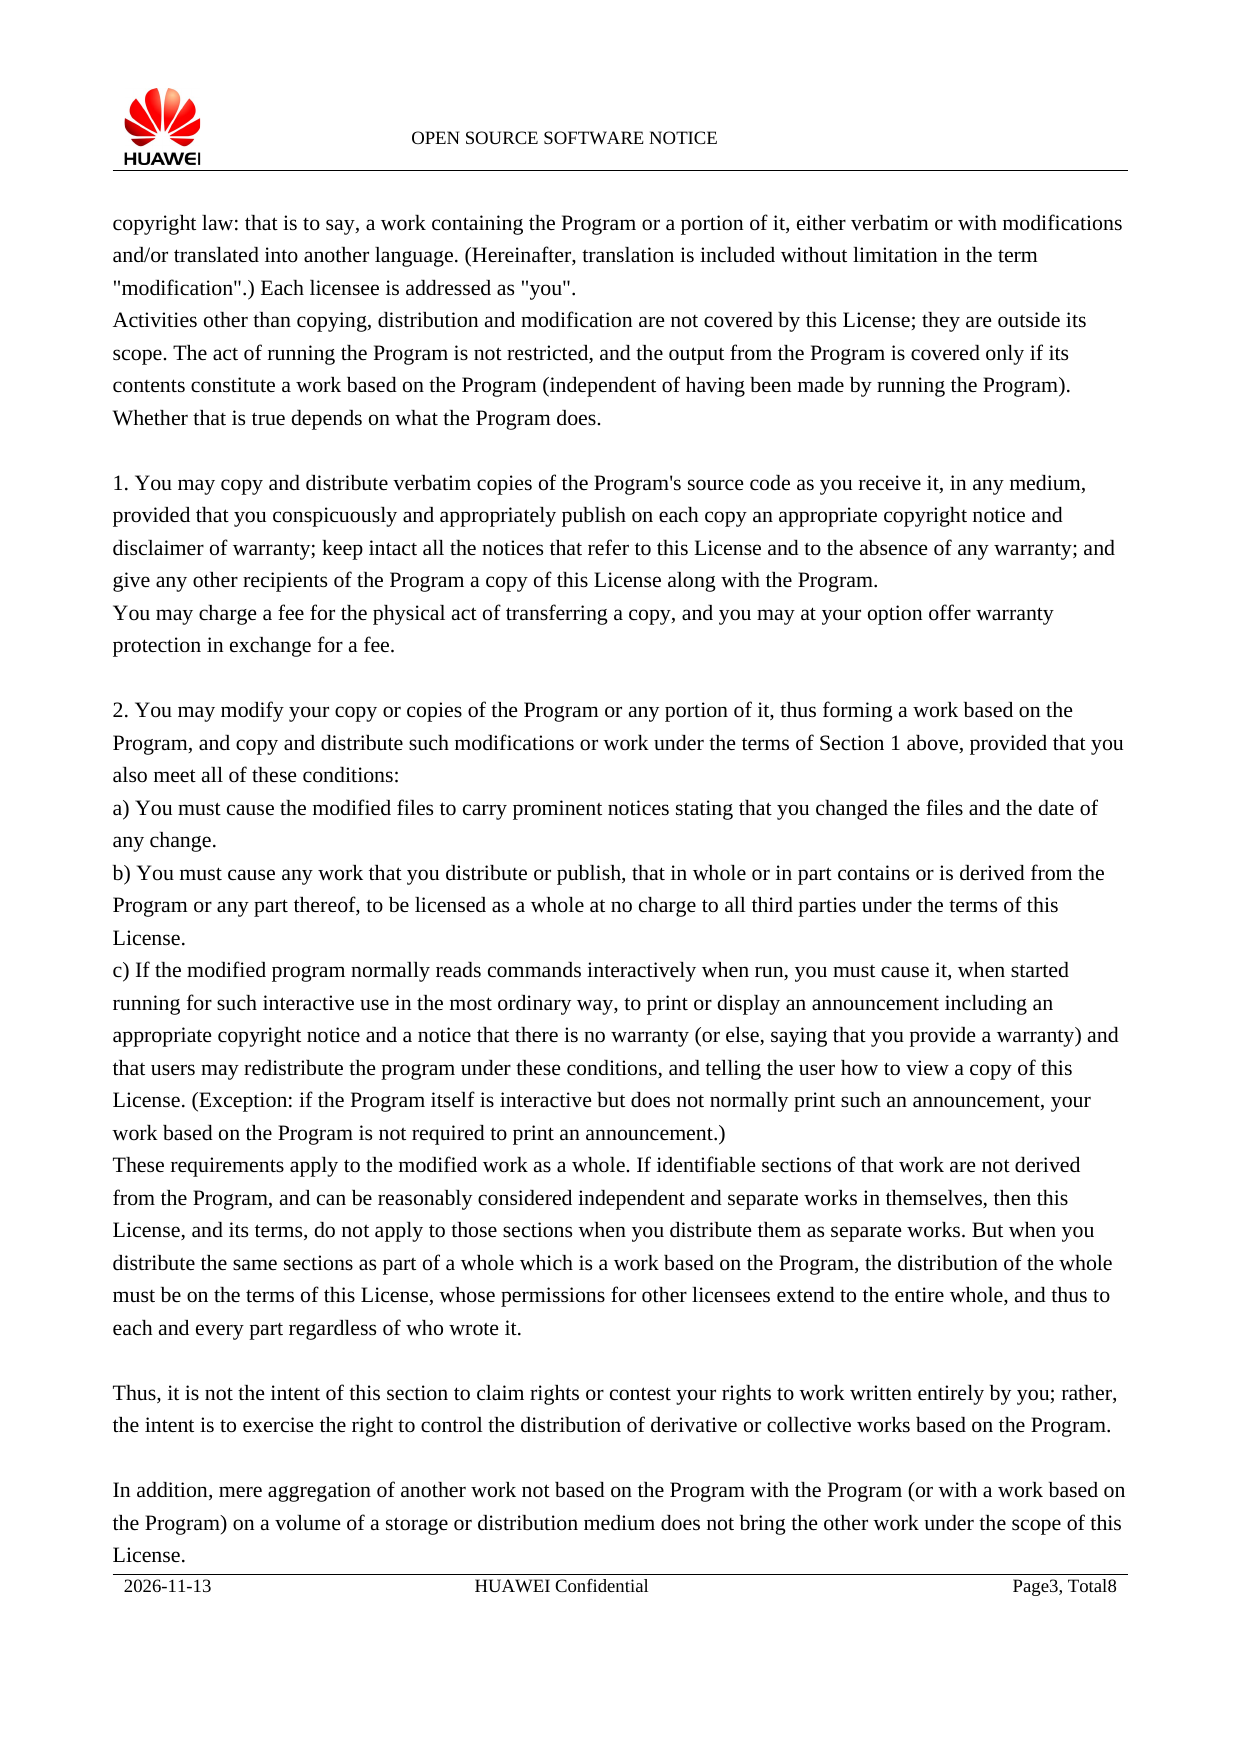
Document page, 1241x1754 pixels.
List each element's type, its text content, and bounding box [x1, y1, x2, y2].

picture [124, 88, 201, 165]
